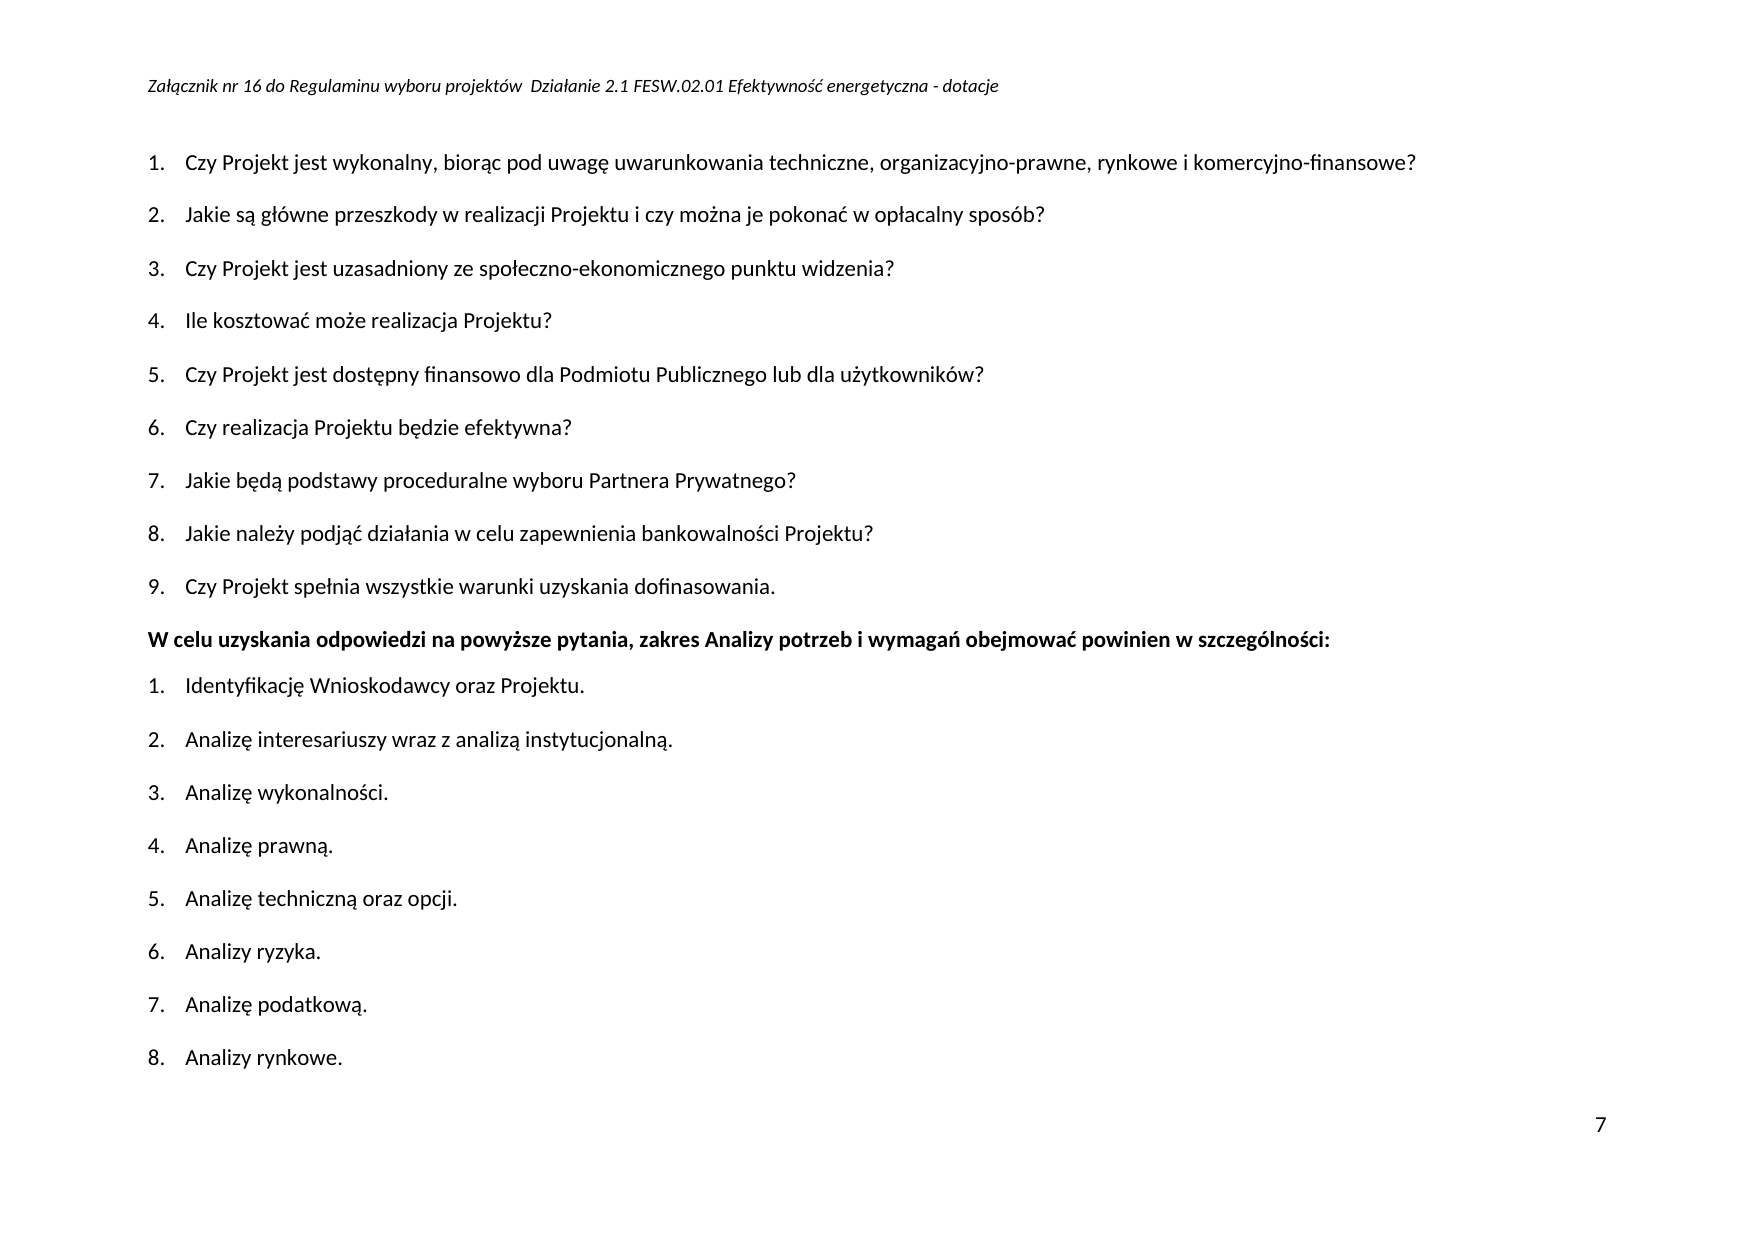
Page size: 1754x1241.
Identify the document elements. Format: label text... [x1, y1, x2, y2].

list Analizę podatkową. [148, 990, 1606, 1018]
list Analizę prawną. [148, 831, 1606, 859]
list Czy Projekt jest uzasadniony ze społeczno-ekonomicznego punktu widzenia? [148, 254, 1606, 282]
text W celu uzyskania odpowiedzi na powyższe pytania, zakres Analizy potrzeb i wymagań obejmować powinien w szczególności: [148, 625, 1606, 653]
list Czy Projekt spełnia wszystkie warunki uzyskania dofinasowania. [148, 572, 1606, 600]
list Jakie należy podjąć działania w celu zapewnienia bankowalności Projektu? [148, 519, 1606, 547]
list Analizę techniczną oraz opcji. [148, 884, 1606, 912]
list Czy Projekt jest dostępny finansowo dla Podmiotu Publicznego lub dla użytkowników? [148, 360, 1606, 388]
list Analizę interesariuszy wraz z analizą instytucjonalną. [148, 725, 1606, 753]
list Czy realizacja Projektu będzie efektywna? [148, 413, 1606, 441]
list Analizę wykonalności. [148, 778, 1606, 806]
list Analizy rynkowe. [148, 1043, 1606, 1071]
list Ile kosztować może realizacja Projektu? [148, 307, 1606, 335]
list Identyfikację Wnioskodawcy oraz Projektu. [148, 672, 1606, 700]
list Jakie będą podstawy proceduralne wyboru Partnera Prywatnego? [148, 466, 1606, 494]
list Jakie są główne przeszkody w realizacji Projektu i czy można je pokonać w opłacalny sposób? [148, 201, 1606, 229]
list Analizy ryzyka. [148, 937, 1606, 965]
list Czy Projekt jest wykonalny, biorąc pod uwagę uwarunkowania techniczne, organizacyjno-prawne, rynkowe i komercyjno-finansowe? [148, 148, 1606, 176]
